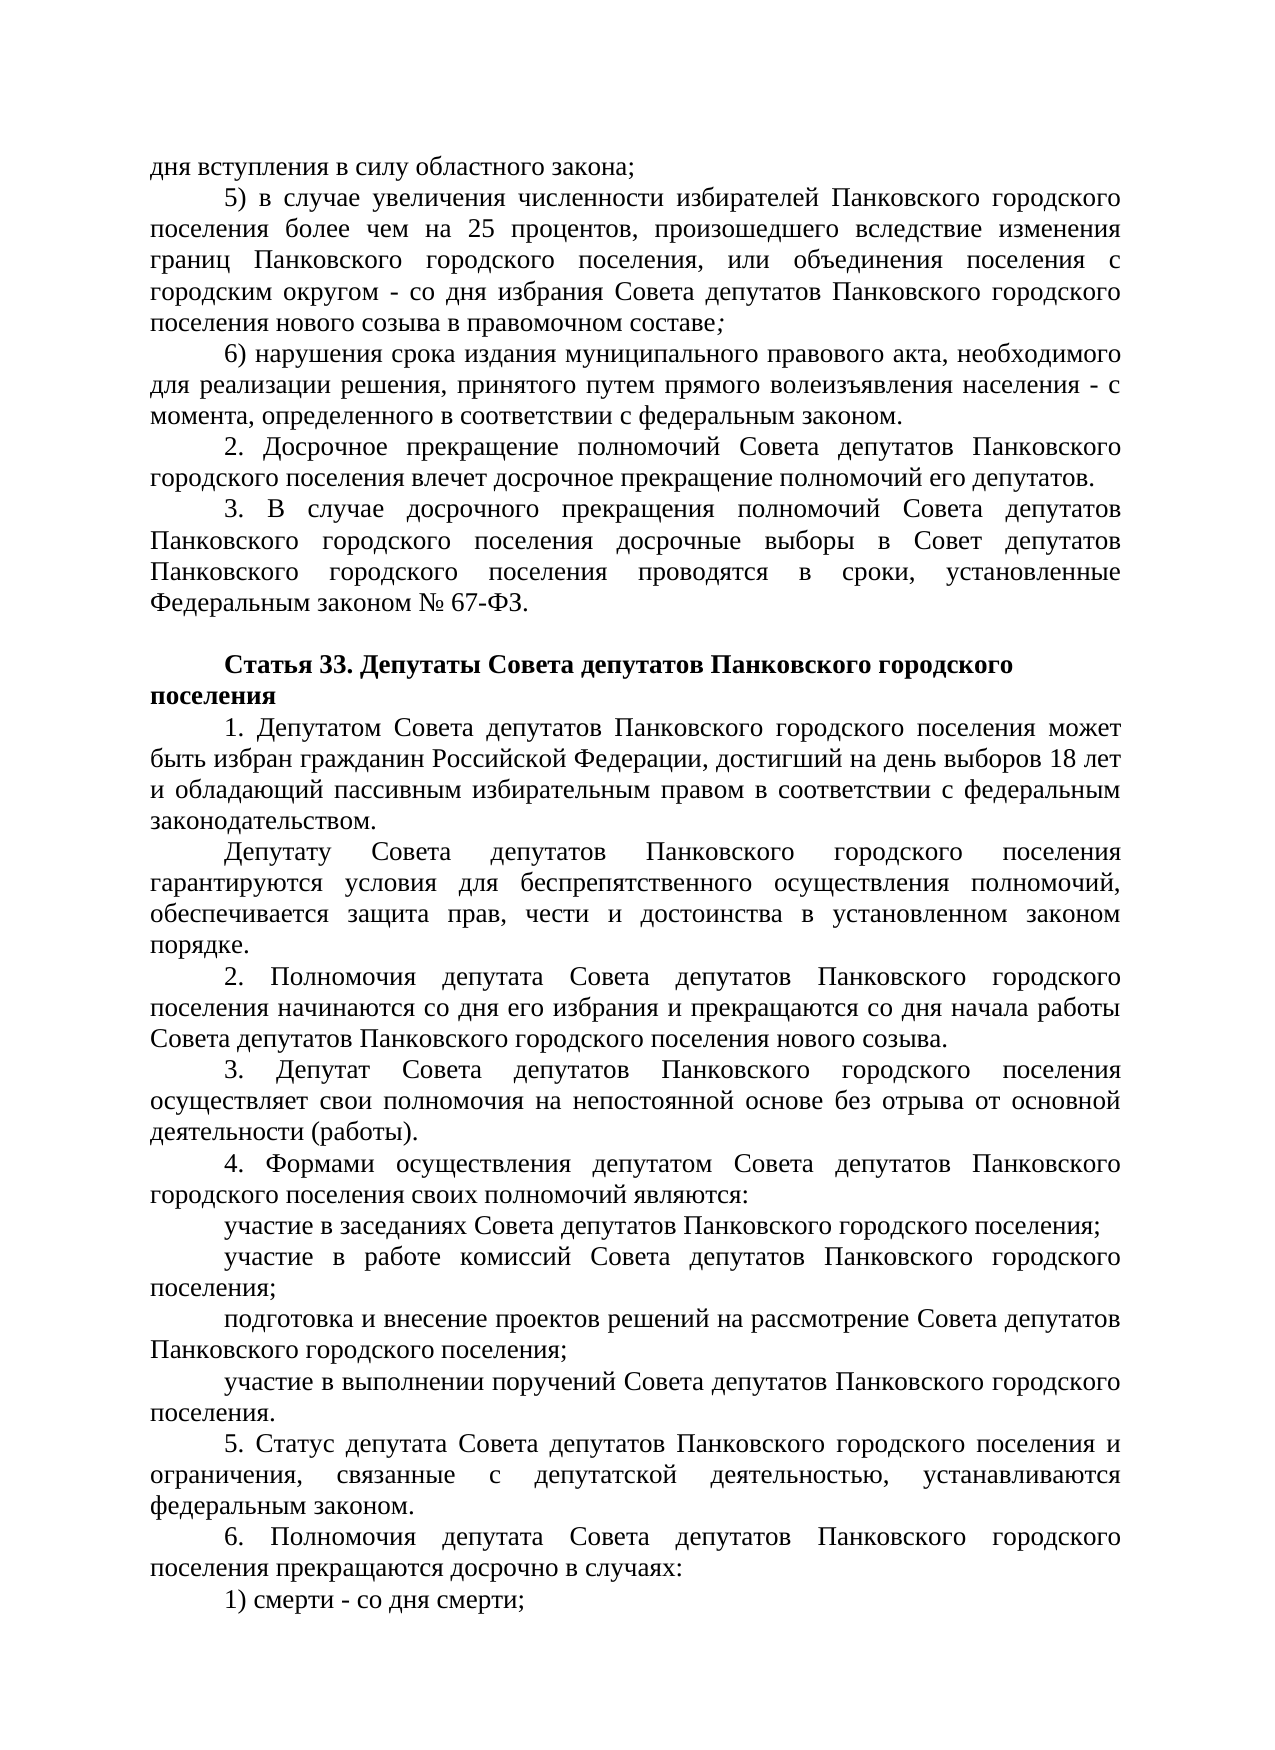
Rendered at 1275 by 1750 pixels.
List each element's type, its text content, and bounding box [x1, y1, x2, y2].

text 6. Полномочия депутата Совета депутатов Панковского городского поселения прекращаются досрочно в случаях: [150, 1520, 1122, 1583]
text участие в работе комиссий Совета депутатов Панковского городского поселения; [150, 1240, 1122, 1302]
text 5) в случае увеличения численности избирателей Панковского городского поселения более чем на 25 процентов, произошедшего вследствие изменения границ Панковского городского поселения, или объединения поселения с городским округом - со дня избрания Совета депутатов Панковского городского поселения нового созыва в правомочном составе; [150, 181, 1122, 337]
text 6) нарушения срока издания муниципального правового акта, необходимого для реализации решения, принятого путем прямого волеизъявления населения - с момента, определенного в соответствии с федеральным законом. [150, 337, 1122, 430]
text 2. Полномочия депутата Совета депутатов Панковского городского поселения начинаются со дня его избрания и прекращаются со дня начала работы Совета депутатов Панковского городского поселения нового созыва. [150, 960, 1122, 1053]
text подготовка и внесение проектов решений на рассмотрение Совета депутатов Панковского городского поселения; [150, 1302, 1122, 1365]
text 3. Депутат Совета депутатов Панковского городского поселения осуществляет свои полномочия на непостоянной основе без отрыва от основной деятельности (работы). [150, 1053, 1122, 1147]
text 1) смерти - со дня смерти; [150, 1583, 1122, 1614]
text 5. Статус депутата Совета депутатов Панковского городского поселения и ограничения, связанные с депутатской деятельностью, устанавливаются федеральным законом. [150, 1427, 1122, 1520]
text 2. Досрочное прекращение полномочий Совета депутатов Панковского городского поселения влечет досрочное прекращение полномочий его депутатов. [150, 430, 1122, 493]
text 4. Формами осуществления депутатом Совета депутатов Панковского городского поселения своих полномочий являются: [150, 1147, 1122, 1209]
text Депутату Совета депутатов Панковского городского поселения гарантируются условия для беспрепятственного осуществления полномочий, обеспечивается защита прав, чести и достоинства в установленном законом порядке. [150, 835, 1122, 960]
text участие в заседаниях Совета депутатов Панковского городского поселения; [150, 1209, 1122, 1240]
text участие в выполнении поручений Совета депутатов Панковского городского поселения. [150, 1365, 1122, 1427]
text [150, 150, 1122, 181]
text 1. Депутатом Совета депутатов Панковского городского поселения может быть избран гражданин Российской Федерации, достигший на день выборов 18 лет и обладающий пассивным избирательным правом в соответствии с федеральным законодательством. [150, 711, 1122, 835]
text 3. В случае досрочного прекращения полномочий Совета депутатов Панковского городского поселения досрочные выборы в Совет депутатов Панковского городского поселения проводятся в сроки, установленные Федеральным законом № 67-ФЗ. [150, 493, 1122, 617]
text Статья 33. Депутаты Совета депутатов Панковского городского поселения [150, 648, 1122, 711]
